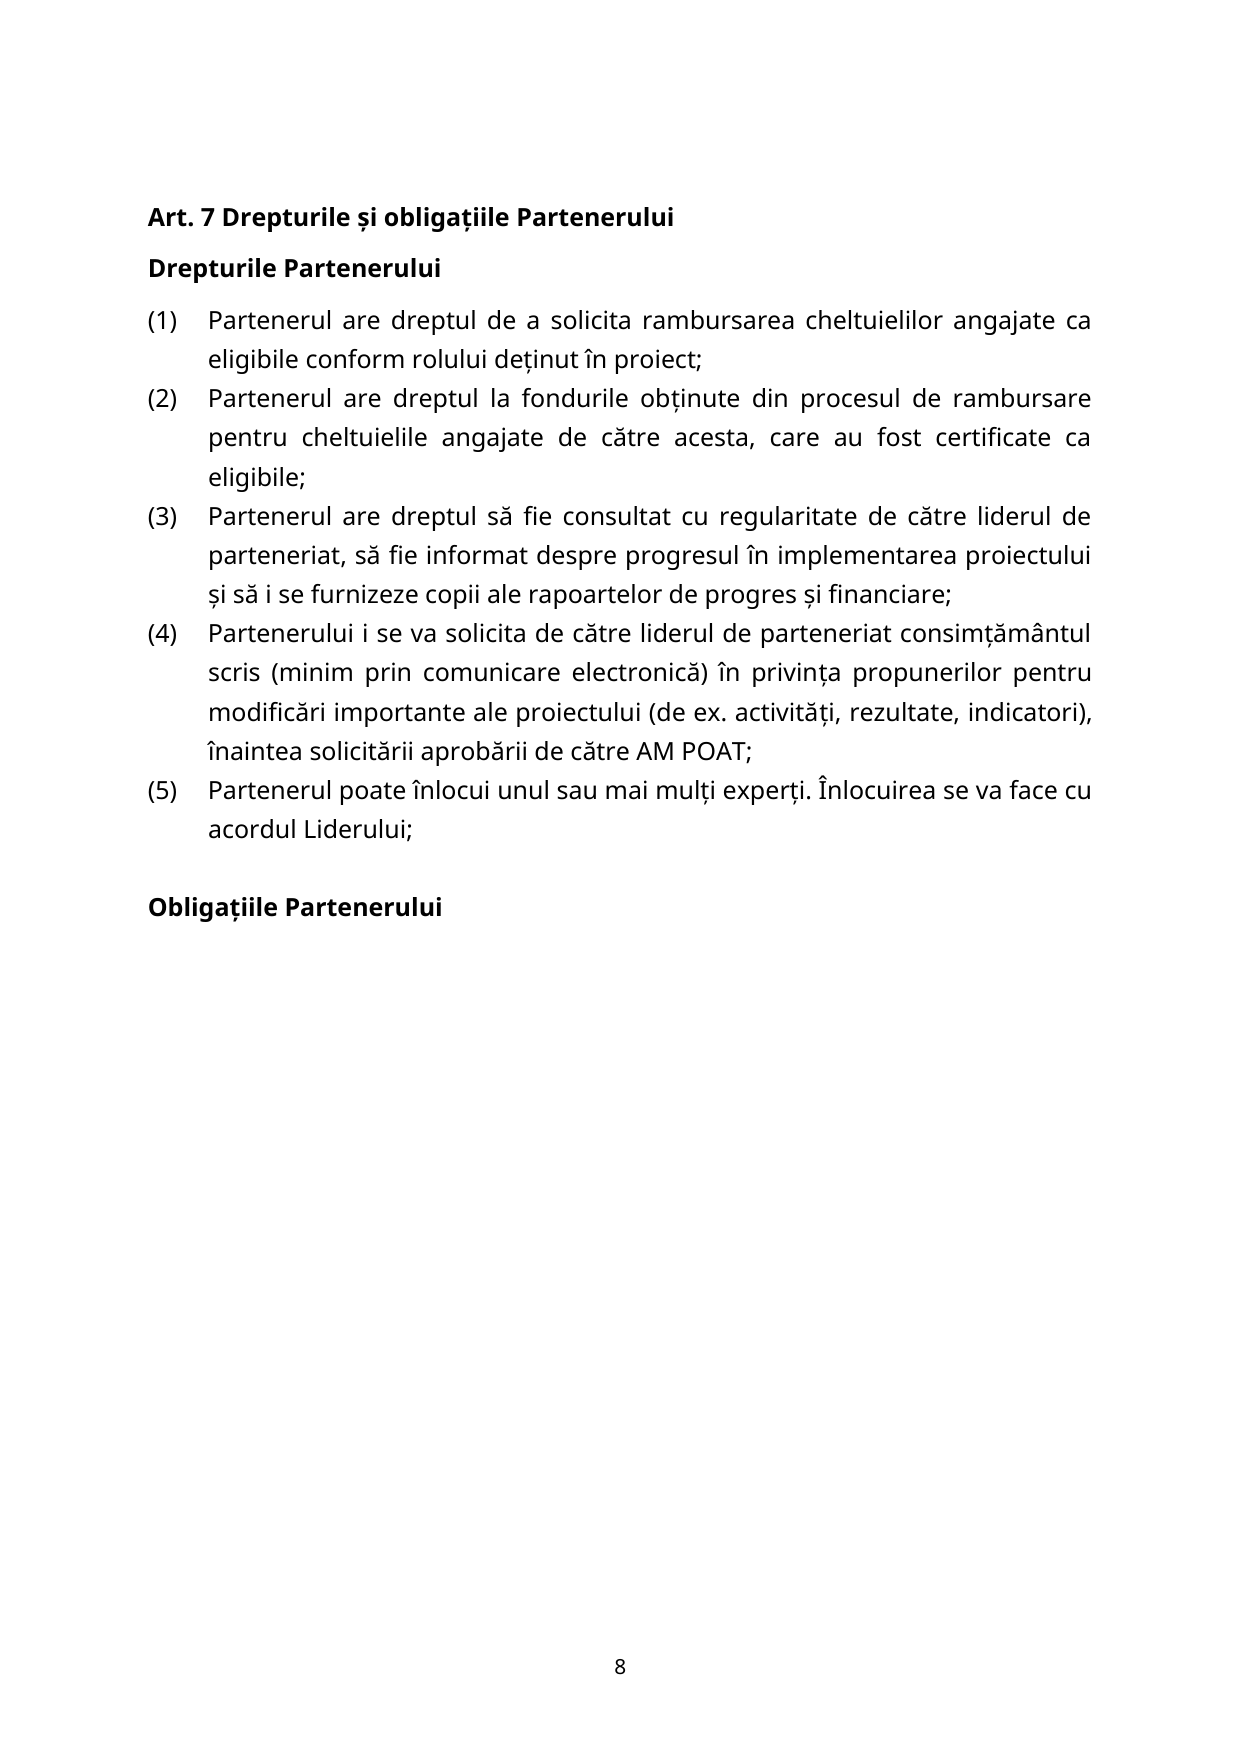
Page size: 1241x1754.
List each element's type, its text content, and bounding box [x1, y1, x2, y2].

text Obligaţiile Partenerului [148, 890, 1093, 924]
text Art. 7 Drepturile și obligațiile Partenerului [148, 199, 1093, 233]
list Partenerul poate înlocui unul sau mai mulți experți. Înlocuirea se va face cu acordul Liderului; [148, 773, 1093, 846]
list Partenerul are dreptul de a solicita rambursarea cheltuielilor angajate ca eligibile conform rolului deținut în proiect; [148, 303, 1093, 376]
subtitle Drepturile Partenerului [148, 251, 1093, 285]
list Partenerul are dreptul să fie consultat cu regularitate de către liderul de parteneriat, să fie informat despre progresul în implementarea proiectului şi să i se furnizeze copii ale rapoartelor de progres şi financiare; [148, 498, 1093, 611]
list Partenerul are dreptul la fondurile obţinute din procesul de rambursare pentru cheltuielile angajate de către acesta, care au fost certificate ca eligibile; [148, 381, 1093, 493]
list Partenerului i se va solicita de către liderul de parteneriat consimțământul scris (minim prin comunicare electronică) în privinţa propunerilor pentru modificări importante ale proiectului (de ex. activităţi, rezultate, indicatori), înaintea solicitării aprobării de către AM POAT; [148, 616, 1093, 767]
